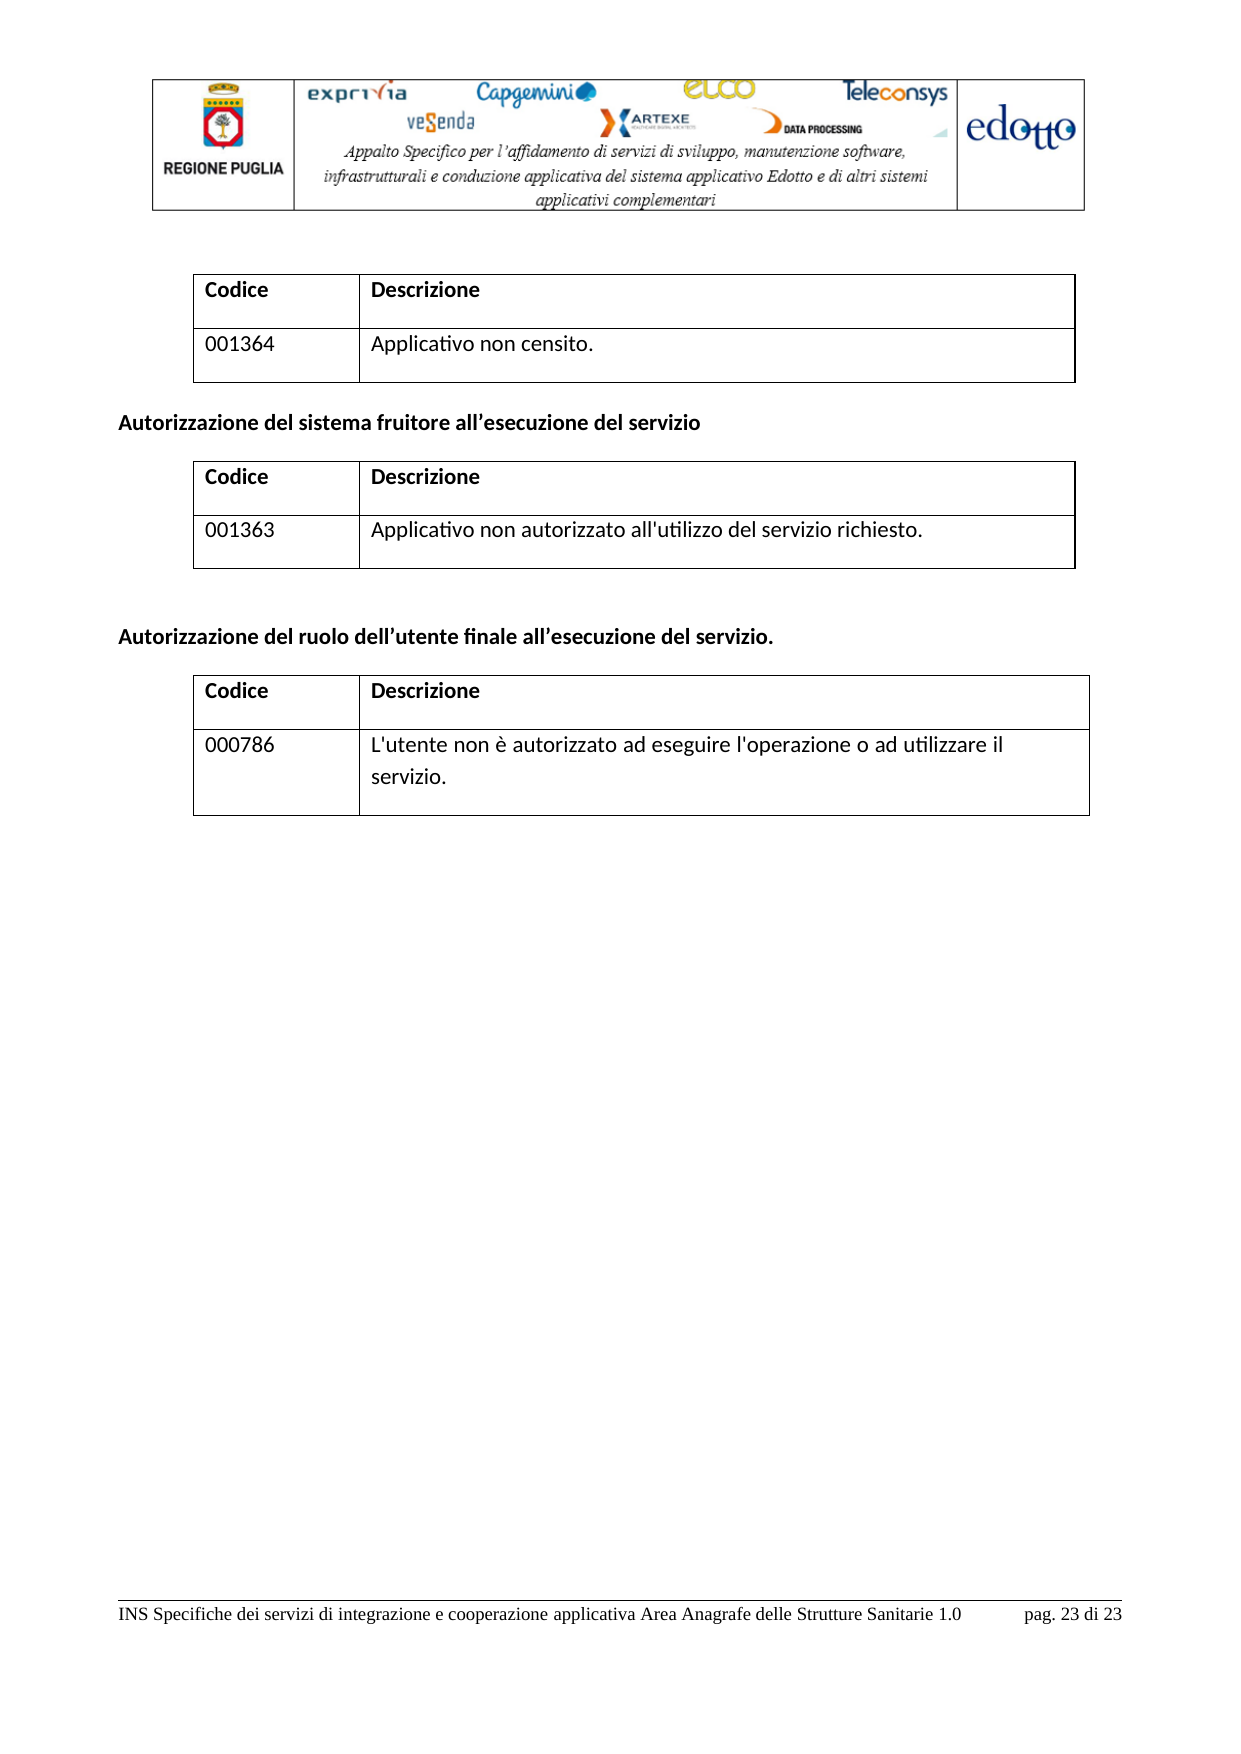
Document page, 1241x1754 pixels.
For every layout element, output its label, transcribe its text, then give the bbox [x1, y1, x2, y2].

text Autorizzazione del sistema fruitore all’esecuzione del servizio [118, 408, 1048, 436]
table_header Descrizione [360, 275, 1074, 328]
picture [147, 73, 1093, 218]
table_cell Applicativo non autorizzato all'utilizzo del servizio richiesto. [360, 516, 1074, 568]
table_header Codice [194, 462, 359, 514]
table_header Descrizione [360, 462, 1074, 514]
table_cell 001364 [194, 329, 359, 382]
table_cell 000786 [194, 730, 359, 815]
table_cell 001363 [194, 516, 359, 568]
table_header Codice [194, 275, 359, 328]
table_header Codice [194, 676, 359, 729]
text Autorizzazione del ruolo dell’utente finale all’esecuzione del servizio. [118, 622, 1048, 650]
table_header Descrizione [360, 676, 1089, 729]
table_cell Applicativo non censito. [360, 329, 1074, 382]
table_cell L'utente non è autorizzato ad eseguire l'operazione o ad utilizzare il servizio. [360, 730, 1089, 815]
